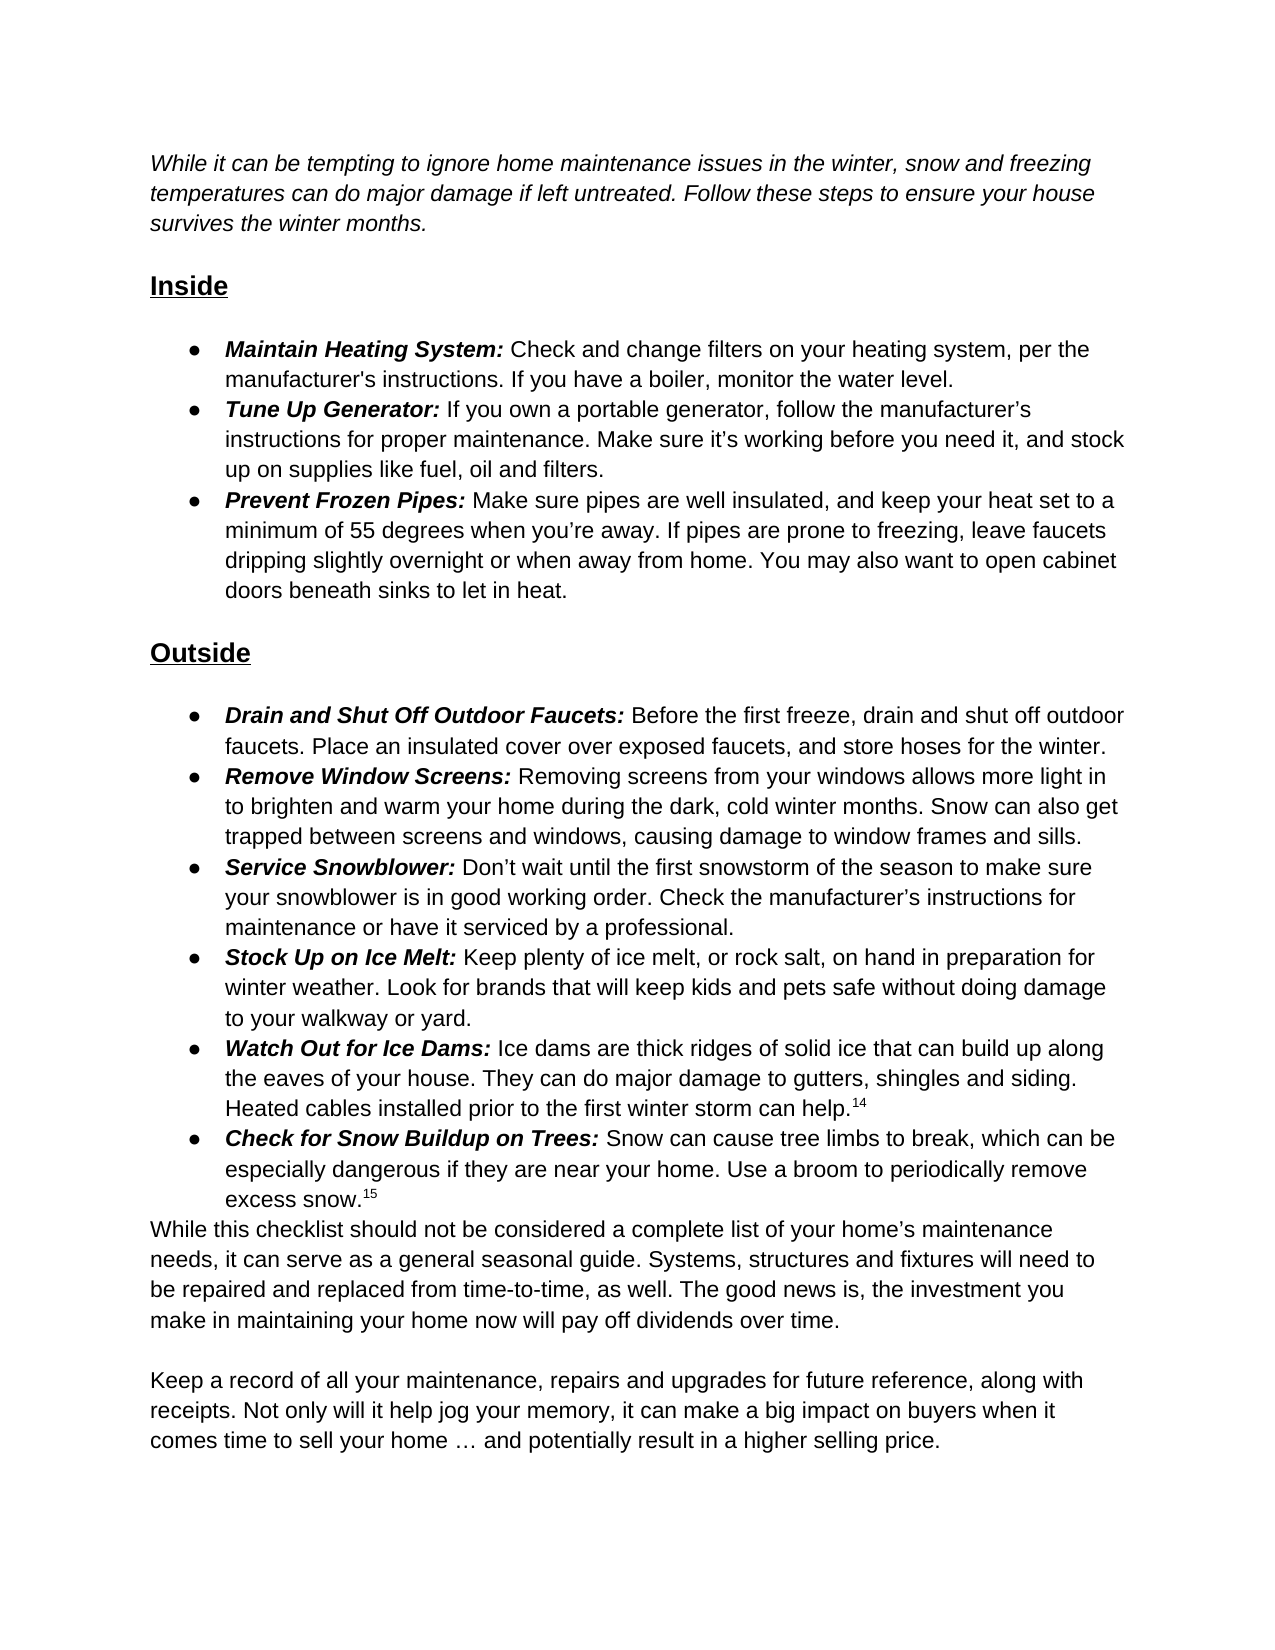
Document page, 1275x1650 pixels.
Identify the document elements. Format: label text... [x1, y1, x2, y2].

list Service Snowblower: Don’t wait until the first snowstorm of the season to make sure your snowblower is in good working order. Check the manufacturer’s instructions for maintenance or have it serviced by a professional. [187, 853, 1125, 940]
subtitle Outside [150, 637, 1125, 668]
list Maintain Heating System: Check and change filters on your heating system, per the manufacturer's instructions. If you have a boiler, monitor the water level. [187, 336, 1125, 392]
list Stock Up on Ice Melt: Keep plenty of ice melt, or rock salt, on hand in preparation for winter weather. Look for brands that will keep kids and pets safe without doing damage to your walkway or yard. [187, 944, 1125, 1031]
text While it can be tempting to ignore home maintenance issues in the winter, snow and freezing temperatures can do major damage if left untreated. Follow these steps to ensure your house survives the winter months. [150, 150, 1125, 237]
list Watch Out for Ice Dams: Ice dams are thick ridges of solid ice that can build up along the eaves of your house. They can do major damage to gutters, shingles and siding. Heated cables installed prior to the first winter storm can help.14 [187, 1035, 1125, 1122]
list Drain and Shut Off Outdoor Faucets: Before the first freeze, drain and shut off outdoor faucets. Place an insulated cover over exposed faucets, and store hoses for the winter. [187, 702, 1125, 759]
text Keep a record of all your maintenance, repairs and upgrades for future reference, along with receipts. Not only will it help jog your memory, it can make a big impact on buyers when it comes time to sell your home … and potentially result in a higher selling price. [150, 1367, 1125, 1454]
list Check for Snow Buildup on Trees: Snow can cause tree limbs to break, which can be especially dangerous if they are near your home. Use a broom to periodically remove excess snow.15 [187, 1125, 1125, 1212]
text While this checklist should not be considered a complete list of your home’s maintenance needs, it can serve as a general seasonal guide. Systems, structures and fixtures will need to be repaired and replaced from time-to-time, as well. The good news is, the investment you make in maintaining your home now will pay off dividends over time. [150, 1216, 1125, 1333]
subtitle Inside [150, 270, 1125, 301]
list Prevent Frozen Pipes: Make sure pipes are well insulated, and keep your heat set to a minimum of 55 degrees when you’re away. If pipes are prone to freezing, leave faucets dripping slightly overnight or when away from home. You may also want to open cabinet doors beneath sinks to let in heat. [187, 487, 1125, 604]
list Remove Window Screens: Removing screens from your windows allows more light in to brighten and warm your home during the dark, cold winter months. Snow can also get trapped between screens and windows, causing damage to window frames and sills. [187, 763, 1125, 850]
list Tune Up Generator: If you own a portable generator, follow the manufacturer’s instructions for proper maintenance. Make sure it’s working before you need it, and stock up on supplies like fuel, oil and filters. [187, 396, 1125, 483]
